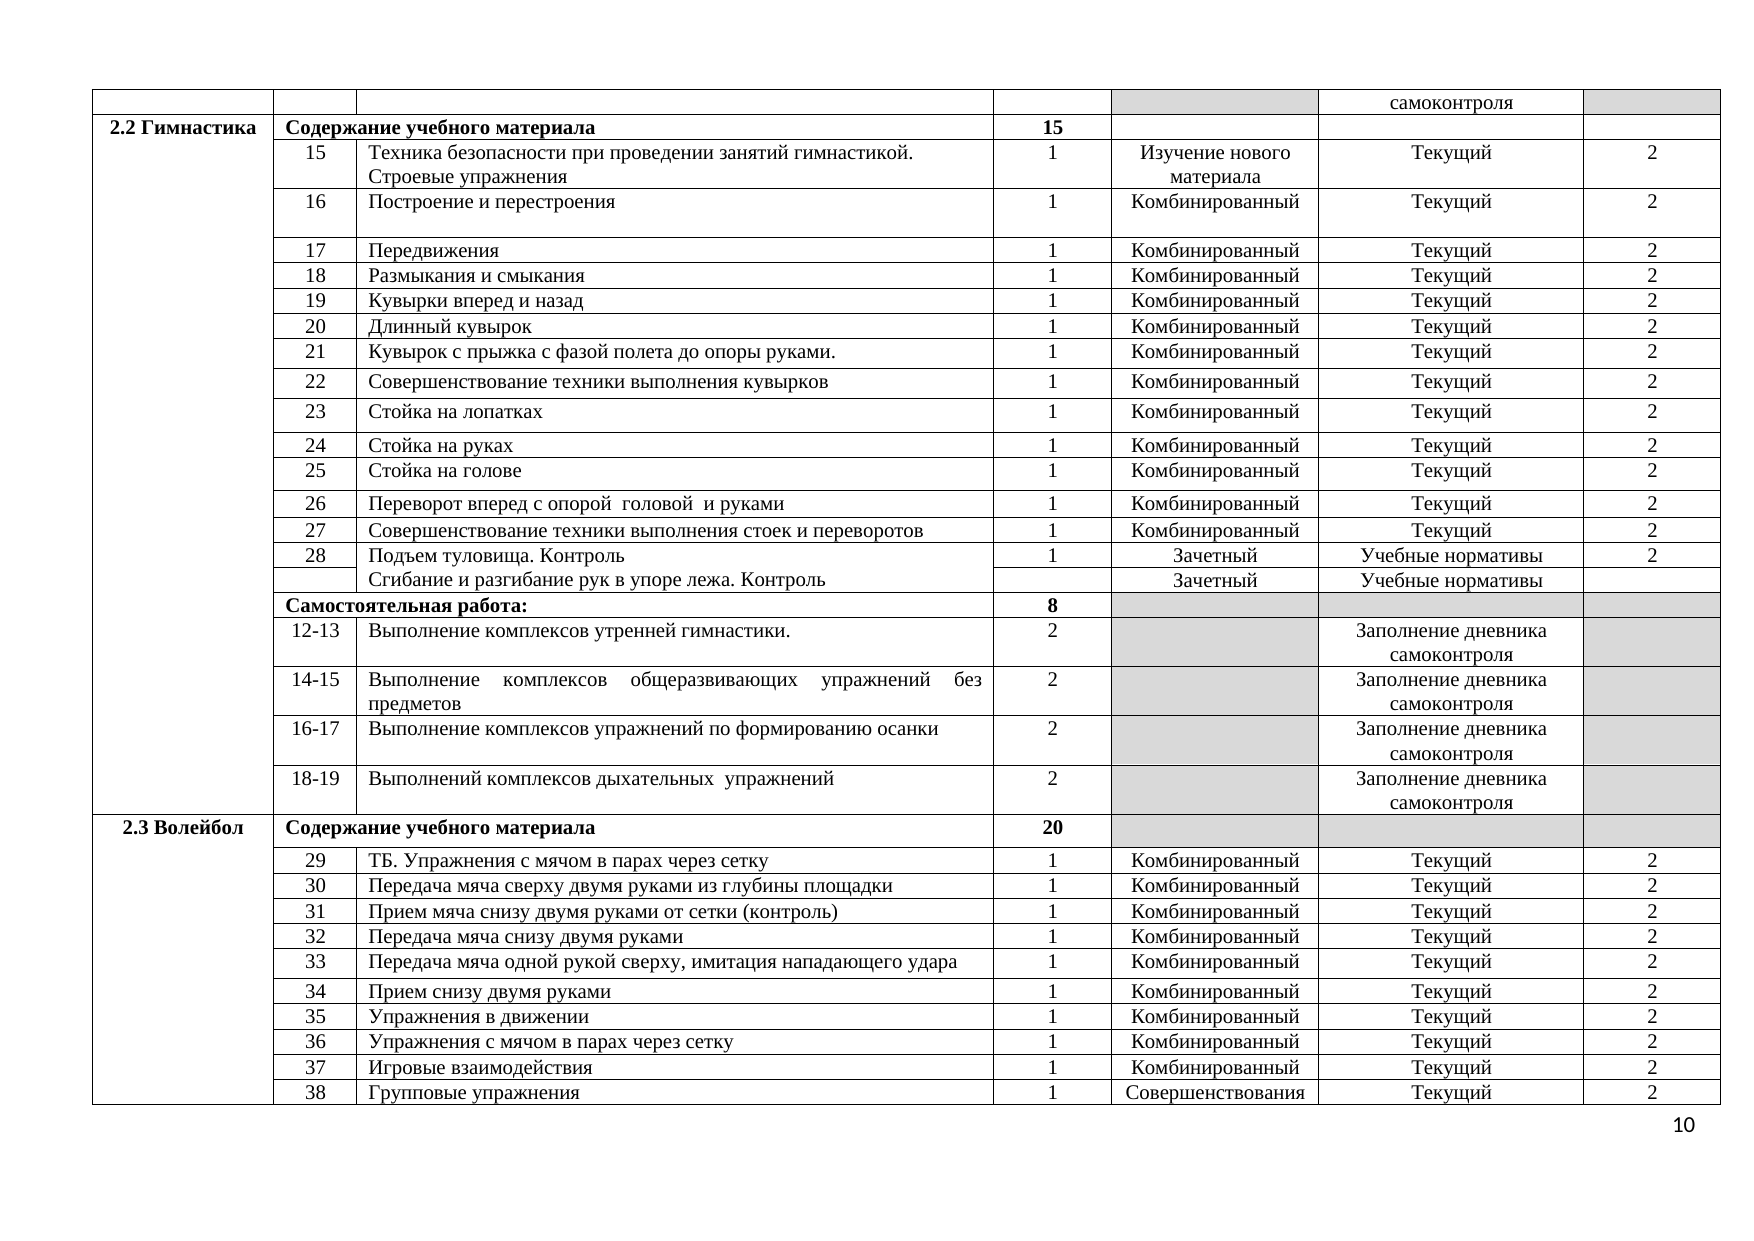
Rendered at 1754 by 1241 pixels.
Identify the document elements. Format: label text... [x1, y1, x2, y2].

table_cell Длинный кувырок [357, 314, 993, 338]
table_cell 1 [994, 458, 1111, 490]
table_cell Выполнение комплексов общеразвивающих упражнений без предметов [357, 667, 993, 715]
table_cell Стойка на руках [357, 433, 993, 457]
table_cell 28 [274, 543, 356, 567]
table_cell 2 [1584, 491, 1720, 517]
table_cell Текущий [1319, 189, 1583, 237]
table_cell Упражнения в движении [357, 1004, 993, 1028]
table_cell [1319, 115, 1583, 139]
table_cell Текущий [1319, 238, 1583, 262]
table_cell 2 [1584, 899, 1720, 923]
table_cell 2 [1584, 189, 1720, 237]
table_cell 1 [994, 399, 1111, 432]
table_cell 1 [994, 140, 1111, 188]
table_cell 12-13 [274, 618, 356, 666]
table_cell [1112, 90, 1318, 114]
table_cell [1584, 766, 1720, 814]
table_cell [1112, 618, 1318, 666]
table_cell Построение и перестроения [357, 189, 993, 237]
table_cell 1 [994, 339, 1111, 368]
table_cell Текущий [1319, 339, 1583, 368]
table_cell Комбинированный [1112, 874, 1318, 897]
table_cell 14-15 [274, 667, 356, 715]
table_cell Переворот вперед с опорой головой и руками [357, 491, 993, 517]
table_cell Заполнение дневника самоконтроля [1319, 618, 1583, 666]
table_cell 18-19 [274, 766, 356, 814]
table_cell Текущий [1319, 399, 1583, 432]
table_cell 15 [994, 115, 1111, 139]
table_cell 25 [274, 458, 356, 490]
table_cell Стойка на лопатках [357, 399, 993, 432]
table_cell 2 [994, 90, 1111, 114]
table_cell Комбинированный [1112, 263, 1318, 287]
table_cell [994, 568, 1111, 592]
table_cell [1319, 815, 1583, 847]
table_cell 2 [1584, 263, 1720, 287]
table_cell 1 [994, 874, 1111, 897]
table_cell [1319, 593, 1583, 617]
table_cell Комбинированный [1112, 399, 1318, 432]
table_cell Текущий [1319, 924, 1583, 948]
table_cell 19 [274, 289, 356, 312]
table_cell 1 [994, 433, 1111, 457]
table_cell 38 [274, 1080, 356, 1104]
table_cell Комбинированный [1112, 899, 1318, 923]
table_cell Комбинированный [1112, 289, 1318, 312]
table_cell Совершенствование техники выполнения стоек и переворотов [357, 518, 993, 542]
table_cell Комбинированный [1112, 518, 1318, 542]
table_cell Комбинированный [1112, 458, 1318, 490]
table_cell Текущий [1319, 289, 1583, 312]
table_cell 18 [274, 263, 356, 287]
table_cell Групповые упражнения [357, 1080, 993, 1104]
table_cell 1 [994, 314, 1111, 338]
table_cell 2 [994, 667, 1111, 715]
table_cell Самостоятельная работа: [274, 593, 993, 617]
table_cell 27 [274, 518, 356, 542]
table_cell Комбинированный [1112, 189, 1318, 237]
table_cell 2 [994, 618, 1111, 666]
table_cell 8 [994, 593, 1111, 617]
table_cell 37 [274, 1055, 356, 1079]
table_cell Заполнение дневника самоконтроля [1319, 716, 1583, 764]
table_cell Игровые взаимодействия [357, 1055, 993, 1079]
table_cell 2 [1584, 924, 1720, 948]
table_cell Комбинированный [1112, 339, 1318, 368]
table_cell [1584, 716, 1720, 764]
table_cell Комбинированный [1112, 1004, 1318, 1028]
table_cell 31 [274, 899, 356, 923]
table_cell [1112, 115, 1318, 139]
table_cell 10-11 [274, 90, 356, 114]
table_cell Передача мяча сверху двумя руками из глубины площадки [357, 874, 993, 897]
table_cell 1 [994, 289, 1111, 312]
table_cell Комбинированный [1112, 433, 1318, 457]
table_cell Комбинированный [1112, 238, 1318, 262]
table_cell Заполнение дневника самоконтроля [1319, 667, 1583, 715]
table_cell Зачетный [1112, 568, 1318, 592]
table_cell Текущий [1319, 1080, 1583, 1104]
table_cell 2 [1584, 458, 1720, 490]
table_cell Комбинированный [1112, 848, 1318, 872]
table_cell Выполнений комплексов дыхательных упражнений [357, 766, 993, 814]
table_cell 1 [994, 979, 1111, 1003]
table_cell Текущий [1319, 263, 1583, 287]
table_cell Текущий [1319, 140, 1583, 188]
table_cell Размыкания и смыкания [357, 263, 993, 287]
table_cell Текущий [1319, 433, 1583, 457]
table_cell [1112, 766, 1318, 814]
table_cell 1 [994, 1080, 1111, 1104]
table_cell [1584, 815, 1720, 847]
table_cell 2 [1584, 979, 1720, 1003]
table_cell Текущий [1319, 848, 1583, 872]
table_cell [1584, 568, 1720, 592]
table_cell Текущий [1319, 458, 1583, 490]
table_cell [357, 90, 993, 114]
table_cell Комбинированный [1112, 979, 1318, 1003]
table_cell Комбинированный [1112, 1055, 1318, 1079]
table_cell Учебные нормативы [1319, 568, 1583, 592]
table_cell Содержание учебного материала [274, 115, 993, 139]
table_cell 1 [994, 1030, 1111, 1053]
table_cell Зачетный [1112, 543, 1318, 567]
table_cell [1584, 667, 1720, 715]
table_cell [1584, 618, 1720, 666]
table_cell Текущий [1319, 314, 1583, 338]
table_cell Текущий [1319, 1030, 1583, 1053]
table_cell Стойка на голове [357, 458, 993, 490]
table_cell Текущий [1319, 874, 1583, 897]
table_cell 2.2 Гимнастика [93, 115, 273, 814]
table_cell Комбинированный [1112, 491, 1318, 517]
table_cell Выполнение комплексов упражнений по формированию осанки [357, 716, 993, 764]
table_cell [1319, 90, 1583, 114]
table_cell 34 [274, 979, 356, 1003]
table_cell 1 [994, 189, 1111, 237]
table_cell Заполнение дневника самоконтроля [1319, 766, 1583, 814]
table_cell 2 [1584, 289, 1720, 312]
table_cell 2 [1584, 314, 1720, 338]
table_cell 15 [274, 140, 356, 188]
table_cell 2 [1584, 140, 1720, 188]
table_cell Передвижения [357, 238, 993, 262]
table_cell 30 [274, 874, 356, 897]
table_cell Текущий [1319, 369, 1583, 397]
table_cell 2 [1584, 433, 1720, 457]
table_cell [1584, 115, 1720, 139]
table_cell 1 [994, 369, 1111, 397]
table_cell Комбинированный [1112, 314, 1318, 338]
table_cell [1112, 815, 1318, 847]
table_cell Текущий [1319, 899, 1583, 923]
table_cell Передача мяча одной рукой сверху, имитация нападающего удара [357, 949, 993, 978]
table_cell Подъем туловища. Контроль Сгибание и разгибание рук в упоре лежа. Контроль [357, 543, 993, 592]
table_cell [1584, 90, 1720, 114]
table_cell 16 [274, 189, 356, 237]
table_cell Учебные нормативы [1319, 543, 1583, 567]
table_cell Совершенствование техники выполнения кувырков [357, 369, 993, 397]
table_cell 2 [1584, 949, 1720, 978]
table_cell 2 [1584, 848, 1720, 872]
table_cell Выполнение комплексов утренней гимнастики. [357, 618, 993, 666]
table_cell 1 [994, 263, 1111, 287]
table_cell 2 [1584, 1080, 1720, 1104]
table_cell Текущий [1319, 1004, 1583, 1028]
table_cell Передача мяча снизу двумя руками [357, 924, 993, 948]
table_cell Комбинированный [1112, 1030, 1318, 1053]
table_cell 2.3 Волейбол [93, 815, 273, 1104]
table_cell 1 [994, 924, 1111, 948]
table_cell 2 [1584, 369, 1720, 397]
table_cell 17 [274, 238, 356, 262]
table_cell 1 [994, 518, 1111, 542]
table_cell [1584, 593, 1720, 617]
table_cell 1 [994, 848, 1111, 872]
table_cell 24 [274, 433, 356, 457]
table_cell 2 [1584, 1004, 1720, 1028]
table_cell 2 [994, 766, 1111, 814]
table_cell 20 [994, 815, 1111, 847]
table_cell Кувырок с прыжка с фазой полета до опоры руками. [357, 339, 993, 368]
table_cell 36 [274, 1030, 356, 1053]
table_cell Техника безопасности при проведении занятий гимнастикой. Строевые упражнения [357, 140, 993, 188]
table_cell 2 [1584, 238, 1720, 262]
table_cell Прием мяча снизу двумя руками от сетки (контроль) [357, 899, 993, 923]
table_cell Текущий [1319, 1055, 1583, 1079]
table_cell 2 [1584, 518, 1720, 542]
table_cell Совершенствования [1112, 1080, 1318, 1104]
table_cell 35 [274, 1004, 356, 1028]
table_cell Упражнения с мячом в парах через сетку [357, 1030, 993, 1053]
table_cell Кувырки вперед и назад [357, 289, 993, 312]
table_cell Изучение нового материала [1112, 140, 1318, 188]
table_cell 29 [274, 848, 356, 872]
table_cell 2 [1584, 399, 1720, 432]
table_cell 22 [274, 369, 356, 397]
table_cell [1112, 593, 1318, 617]
table_cell 21 [274, 339, 356, 368]
table_cell 2 [1584, 874, 1720, 897]
table_cell 1 [994, 949, 1111, 978]
table_cell Текущий [1319, 949, 1583, 978]
table_cell 1 [994, 238, 1111, 262]
table_cell 1 [994, 1004, 1111, 1028]
table_cell 1 [994, 491, 1111, 517]
table_cell 2 [1584, 543, 1720, 567]
table_cell Комбинированный [1112, 949, 1318, 978]
table_cell 16-17 [274, 716, 356, 764]
table_cell Комбинированный [1112, 369, 1318, 397]
table_cell 2 [994, 716, 1111, 764]
table_cell 1 [994, 543, 1111, 567]
table_cell 32 [274, 924, 356, 948]
table_cell Текущий [1319, 979, 1583, 1003]
table_cell 33 [274, 949, 356, 978]
table_cell Прием снизу двумя руками [357, 979, 993, 1003]
table_cell 1 [994, 899, 1111, 923]
table_cell 26 [274, 491, 356, 517]
table_cell 2 [1584, 1030, 1720, 1053]
table_cell [1112, 716, 1318, 764]
table_cell [274, 568, 356, 592]
table_cell Текущий [1319, 491, 1583, 517]
table_cell 20 [274, 314, 356, 338]
table_cell 2 [1584, 339, 1720, 368]
table_cell Комбинированный [1112, 924, 1318, 948]
table_cell 2 [1584, 1055, 1720, 1079]
table_cell [1112, 667, 1318, 715]
table_cell ТБ. Упражнения с мячом в парах через сетку [357, 848, 993, 872]
table_cell 23 [274, 399, 356, 432]
table_cell 1 [994, 1055, 1111, 1079]
table_cell Содержание учебного материала [274, 815, 993, 847]
table_cell Текущий [1319, 518, 1583, 542]
